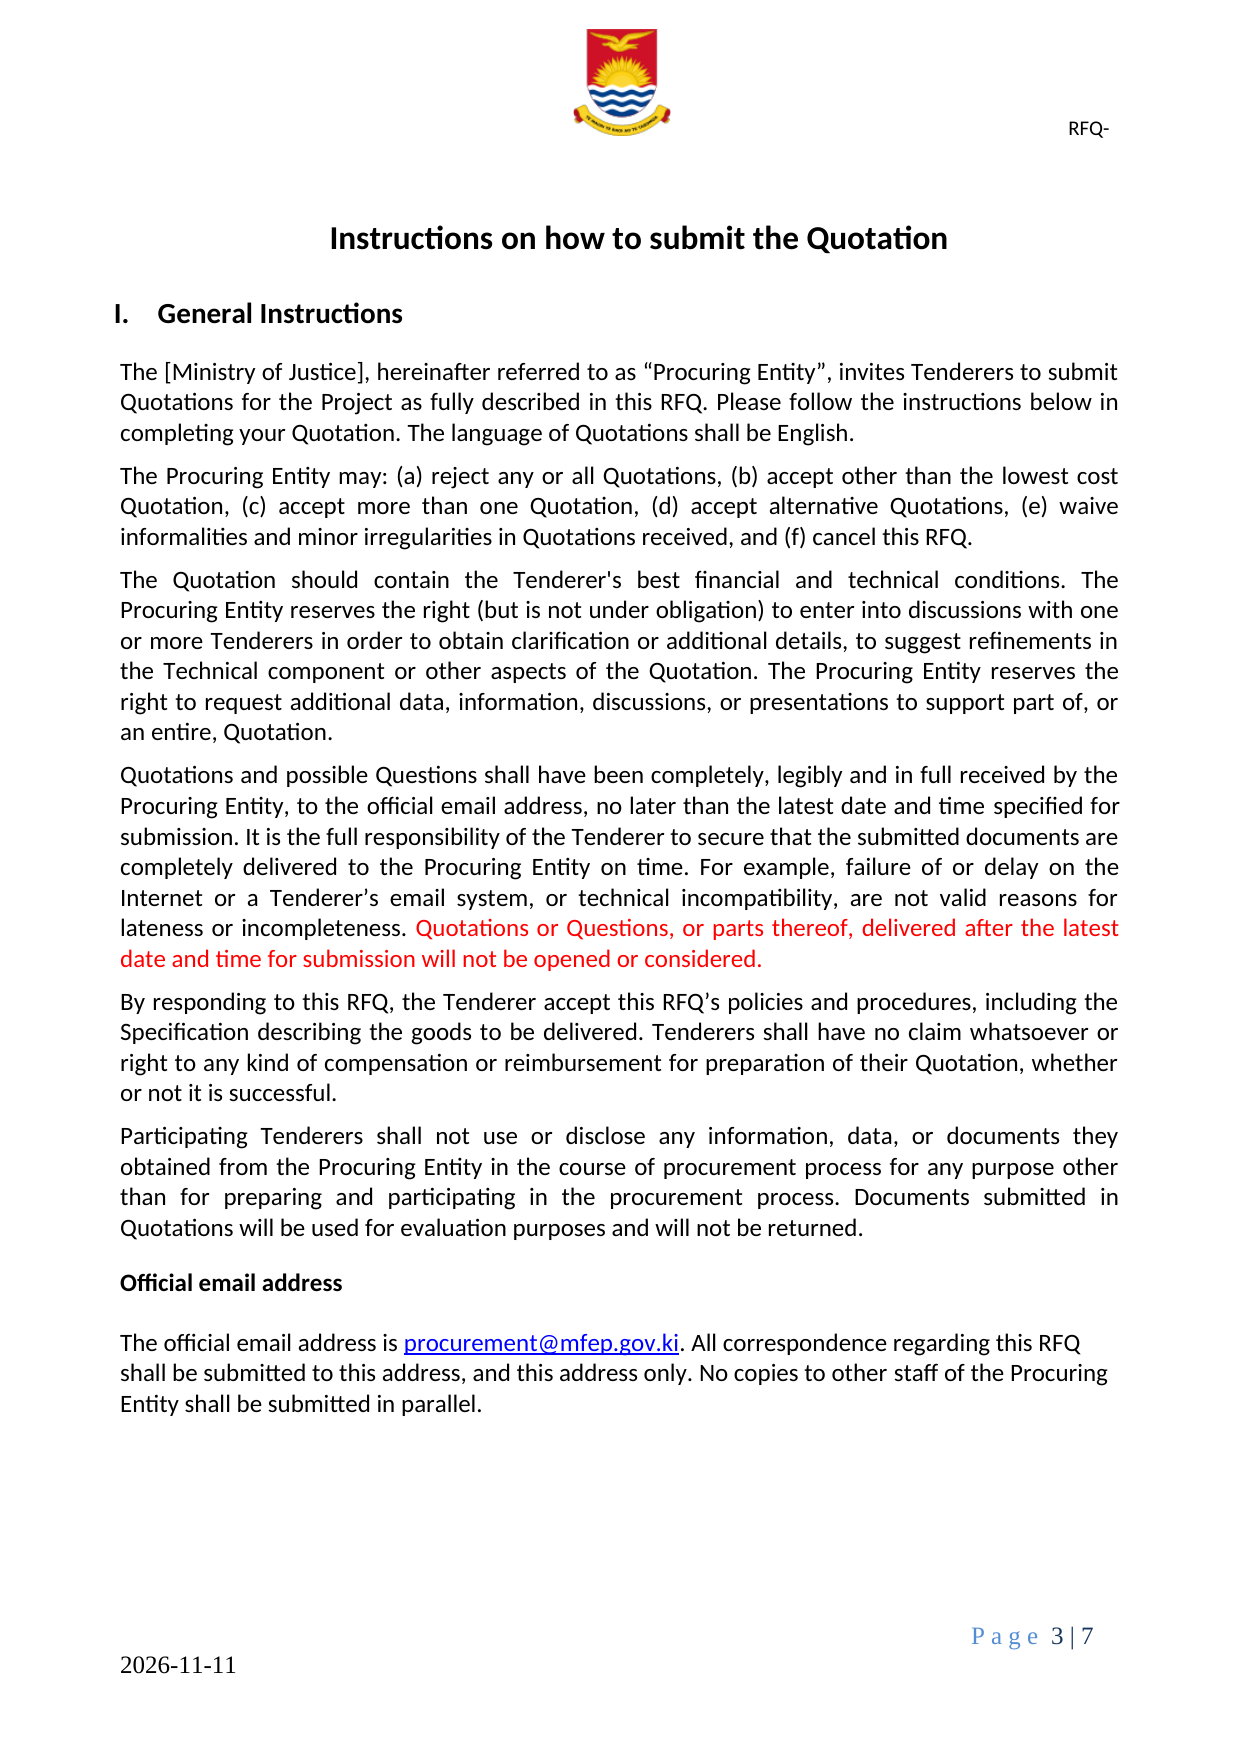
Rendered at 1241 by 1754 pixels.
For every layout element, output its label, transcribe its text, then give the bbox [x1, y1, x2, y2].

picture [573, 29, 671, 136]
text Quotations and possible Questions shall have been completely, legibly and in full received by the Procuring Entity, to the official email address, no later than the latest date and time specified for submission. It is the full responsibility of the Tenderer to secure that the submitted documents are completely delivered to the Procuring Entity on time. For example, failure of or delay on the Internet or a Tenderer’s email system, or technical incompatibility, are not valid reasons for lateness or incompleteness. Quotations or Questions, or parts thereof, delivered after the latest date and time for submission will not be opened or considered. [120, 759, 1120, 973]
text Participating Tenderers shall not use or disclose any information, data, or documents they obtained from the Procuring Entity in the course of procurement process for any purpose other than for preparing and participating in the procurement process. Documents submitted in Quotations will be used for evaluation purposes and will not be returned. [120, 1120, 1120, 1242]
text The official email address is procurement@mfep.gov.ki. All correspondence regarding this RFQ shall be submitted to this address, and this address only. No copies to other staff of the Procuring Entity shall be submitted in parallel. [120, 1327, 1120, 1419]
subtitle Instructions on how to submit the Quotation [157, 217, 1120, 258]
text The [Ministry of Justice], hereinafter referred to as “Procuring Entity”, invites Tenderers to submit Quotations for the Project as fully described in this RFQ. Please follow the instructions below in completing your Quotation. The language of Quotations shall be English. [120, 356, 1120, 447]
text The Procuring Entity may: (a) reject any or all Quotations, (b) accept other than the lowest cost Quotation, (c) accept more than one Quotation, (d) accept alternative Quotations, (e) waive informalities and minor irregularities in Quotations received, and (f) cancel this RFQ. [120, 460, 1120, 551]
subtitle General Instructions [129, 295, 1120, 331]
text By responding to this RFQ, the Tenderer accept this RFQ’s policies and procedures, including the Specification describing the goods to be delivered. Tenderers shall have no claim whatsoever or right to any kind of compensation or reimbursement for preparation of their Quotation, whether or not it is successful. [120, 986, 1120, 1108]
subtitle Official email address [120, 1267, 1120, 1298]
text The Quotation should contain the Tenderer's best financial and technical conditions. The Procuring Entity reserves the right (but is not under obligation) to enter into discussions with one or more Tenderers in order to obtain clarification or additional details, to suggest refinements in the Technical component or other aspects of the Quotation. The Procuring Entity reserves the right to request additional data, information, discussions, or presentations to support part of, or an entire, Quotation. [120, 564, 1120, 747]
